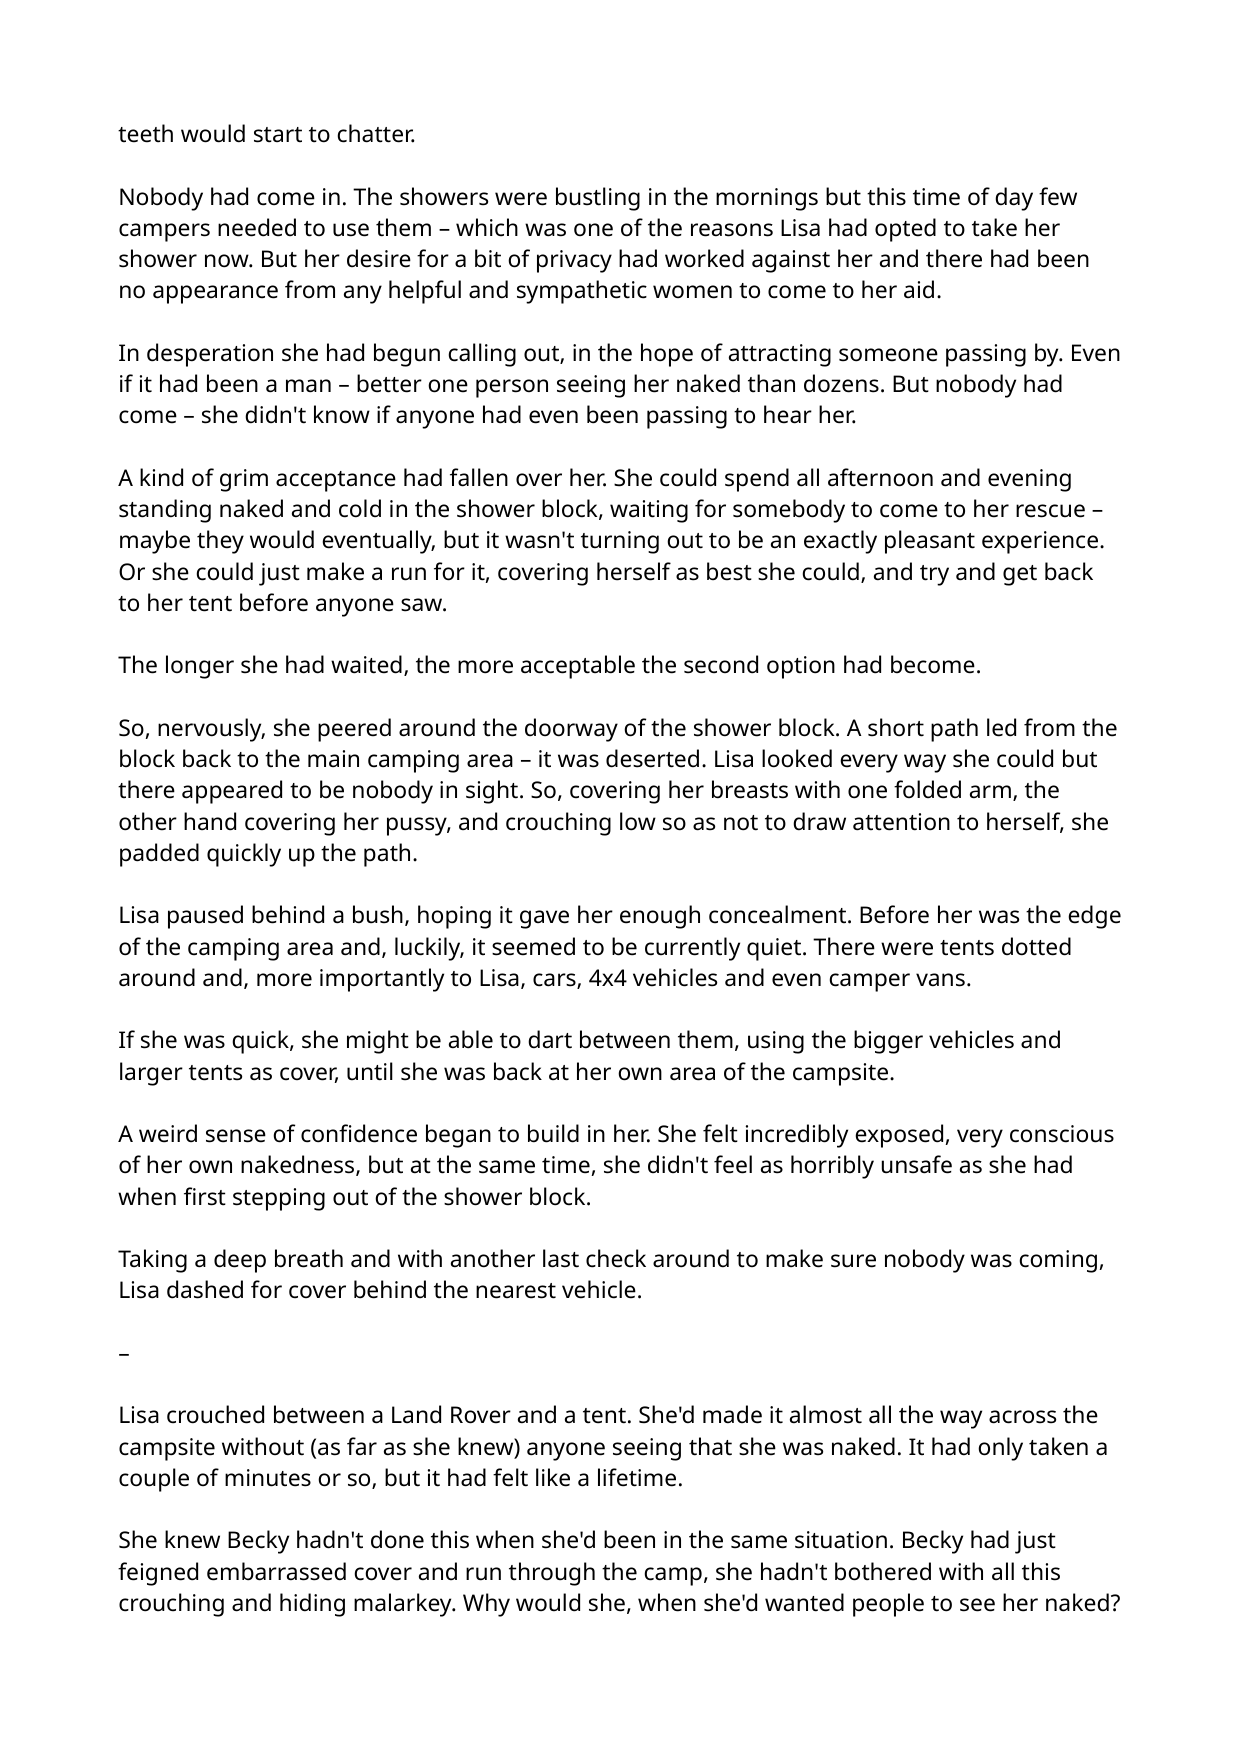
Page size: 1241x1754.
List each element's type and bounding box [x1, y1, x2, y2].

text [118, 118, 1122, 1618]
